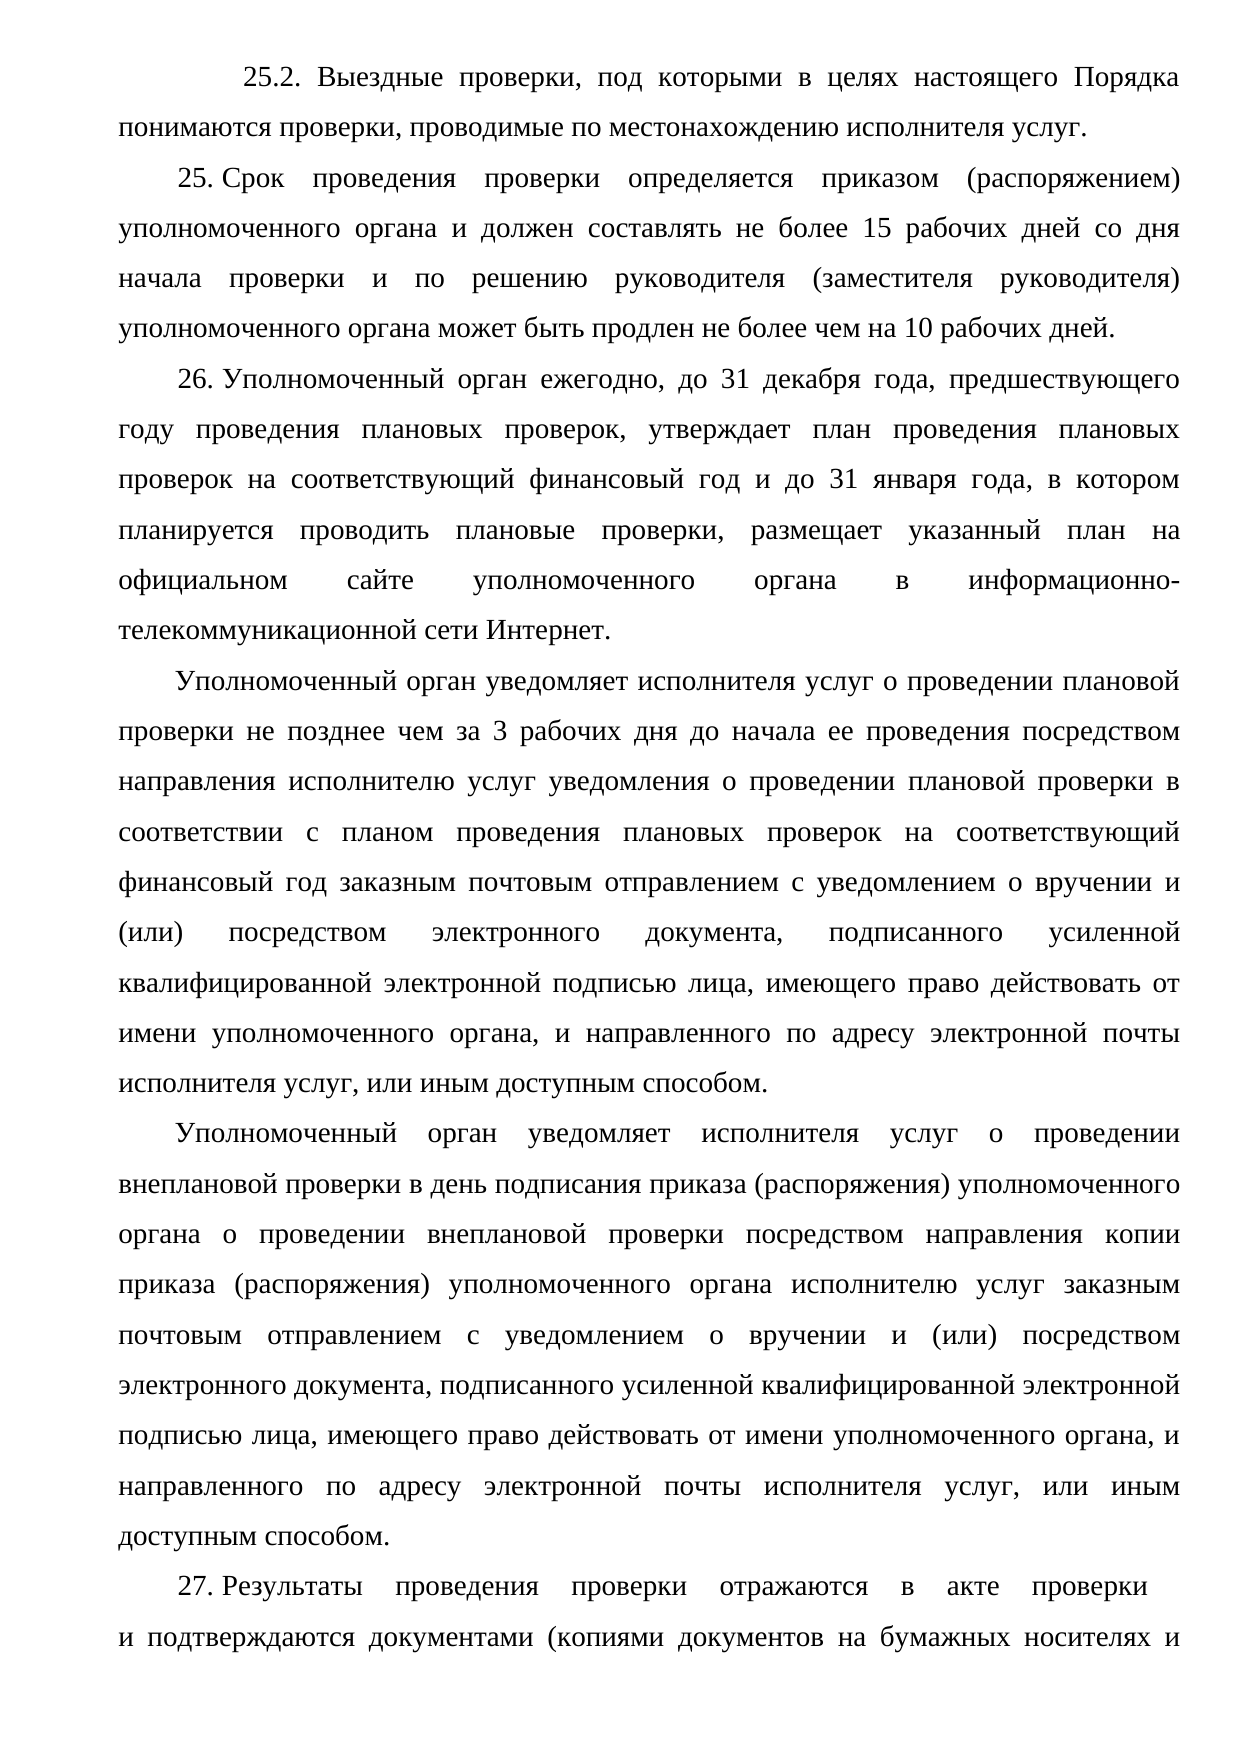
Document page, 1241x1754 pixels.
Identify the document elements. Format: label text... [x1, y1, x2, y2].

text Уполномоченный орган уведомляет исполнителя услуг о проведении плановой проверки не позднее чем за 3 рабочих дня до начала ее проведения посредством направления исполнителю услуг уведомления о проведении плановой проверки в соответствии с планом проведения плановых проверок на соответствующий финансовый год заказным почтовым отправлением с уведомлением о вручении и (или) посредством электронного документа, подписанного усиленной квалифицированной электронной подписью лица, имеющего право действовать от имени уполномоченного органа, и направленного по адресу электронной почты исполнителя услуг, или иным доступным способом. [118, 663, 1181, 1099]
list Уполномоченный орган ежегодно, до 31 декабря года, предшествующего году проведения плановых проверок, утверждает план проведения плановых проверок на соответствующий финансовый год и до 31 января года, в котором планируется проводить плановые проверки, размещает указанный план на официальном сайте уполномоченного органа в информационно-телекоммуникационной сети Интернет. [118, 361, 1181, 646]
text 25.2. Выездные проверки, под которыми в целях настоящего Порядка понимаются проверки, проводимые по местонахождению исполнителя услуг. [118, 59, 1181, 143]
text Уполномоченный орган уведомляет исполнителя услуг о проведении внеплановой проверки в день подписания приказа (распоряжения) уполномоченного органа о проведении внеплановой проверки посредством направления копии приказа (распоряжения) уполномоченного органа исполнителю услуг заказным почтовым отправлением с уведомлением о вручении и (или) посредством электронного документа, подписанного усиленной квалифицированной электронной подписью лица, имеющего право действовать от имени уполномоченного органа, и направленного по адресу электронной почты исполнителя услуг, или иным доступным способом. [118, 1116, 1181, 1552]
list Срок проведения проверки определяется приказом (распоряжением) уполномоченного органа и должен составлять не более 15 рабочих дней со дня начала проверки и по решению руководителя (заместителя руководителя) уполномоченного органа может быть продлен не более чем на 10 рабочих дней. [118, 160, 1181, 344]
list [118, 1568, 1181, 1652]
